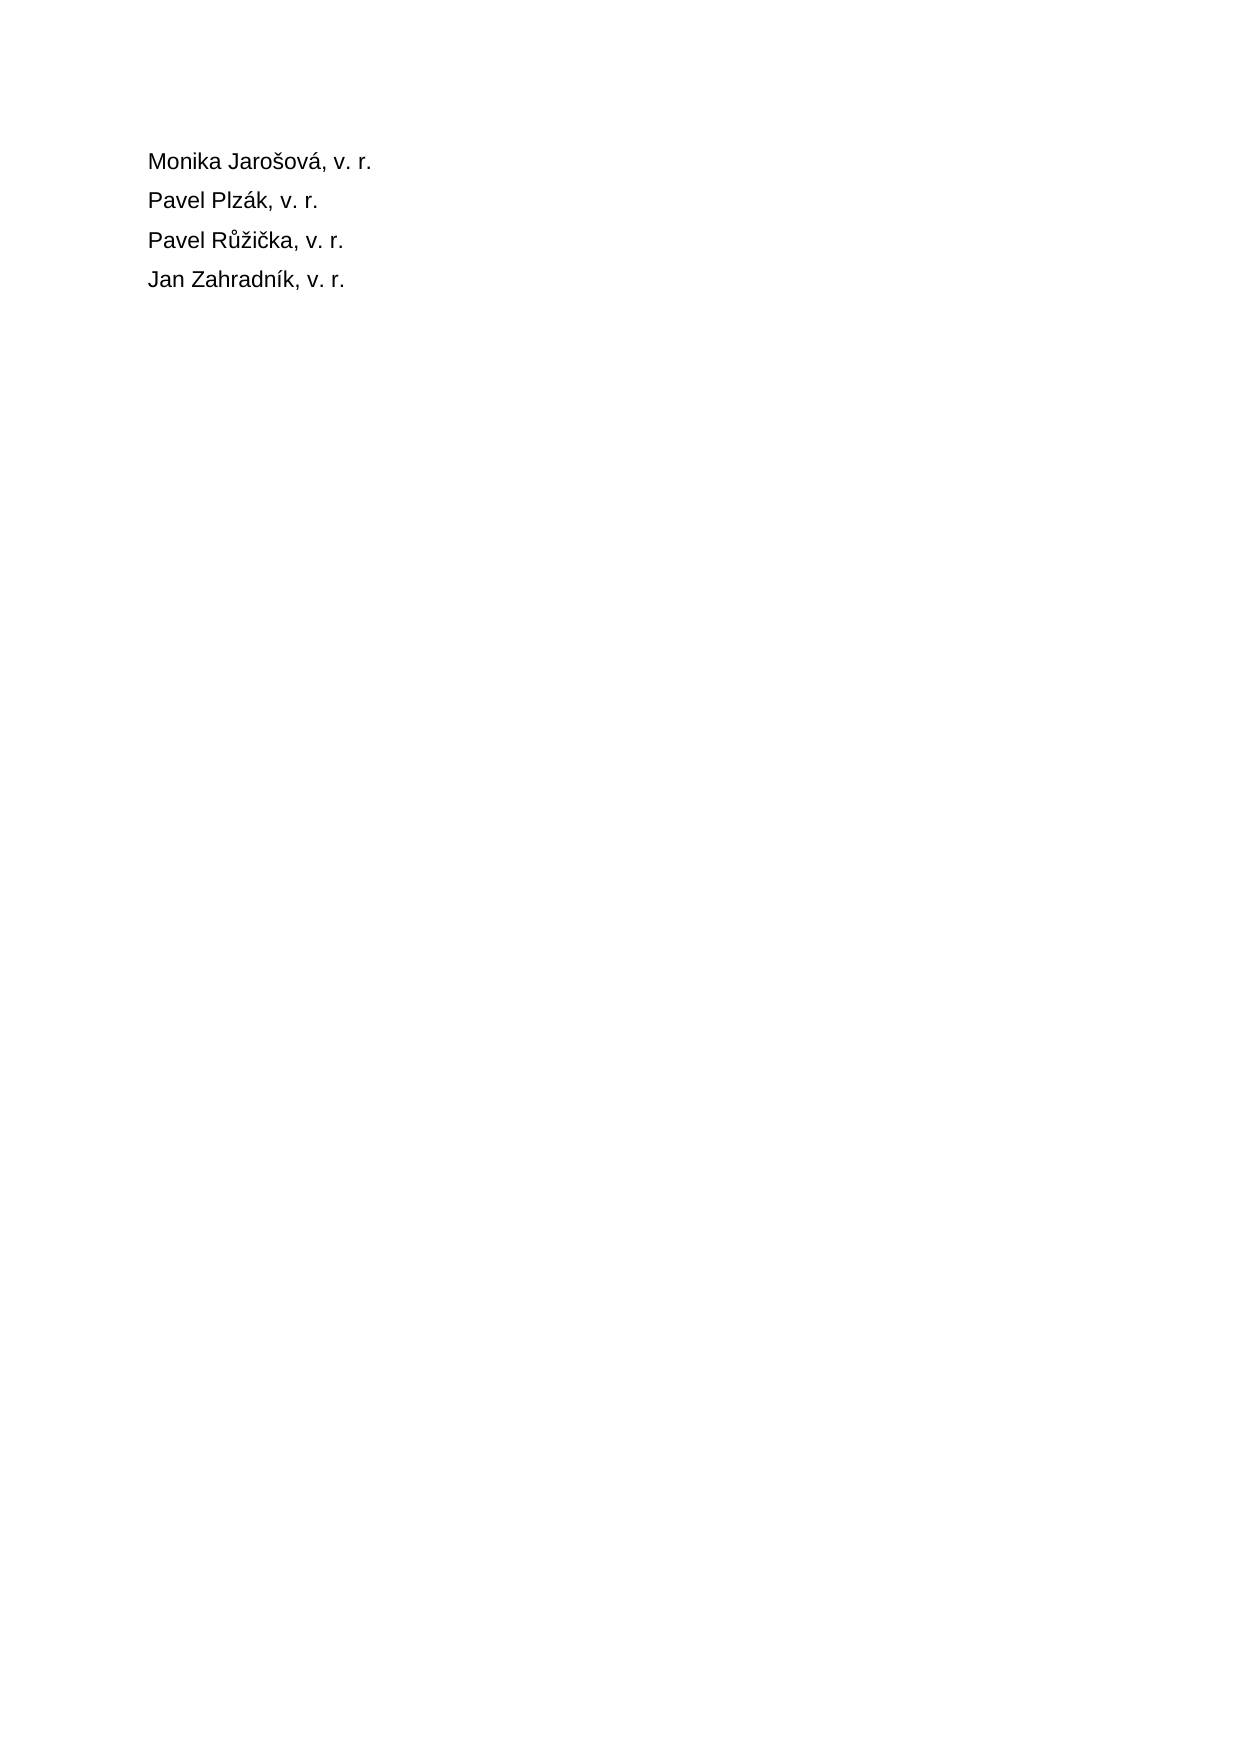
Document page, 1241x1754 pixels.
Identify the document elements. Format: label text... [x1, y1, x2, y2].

text Jan Zahradník, v. r. [148, 266, 1093, 292]
text Pavel Plzák, v. r. [148, 187, 1093, 213]
text Pavel Růžička, v. r. [148, 227, 1093, 253]
text Monika Jarošová, v. r. [148, 148, 1093, 174]
